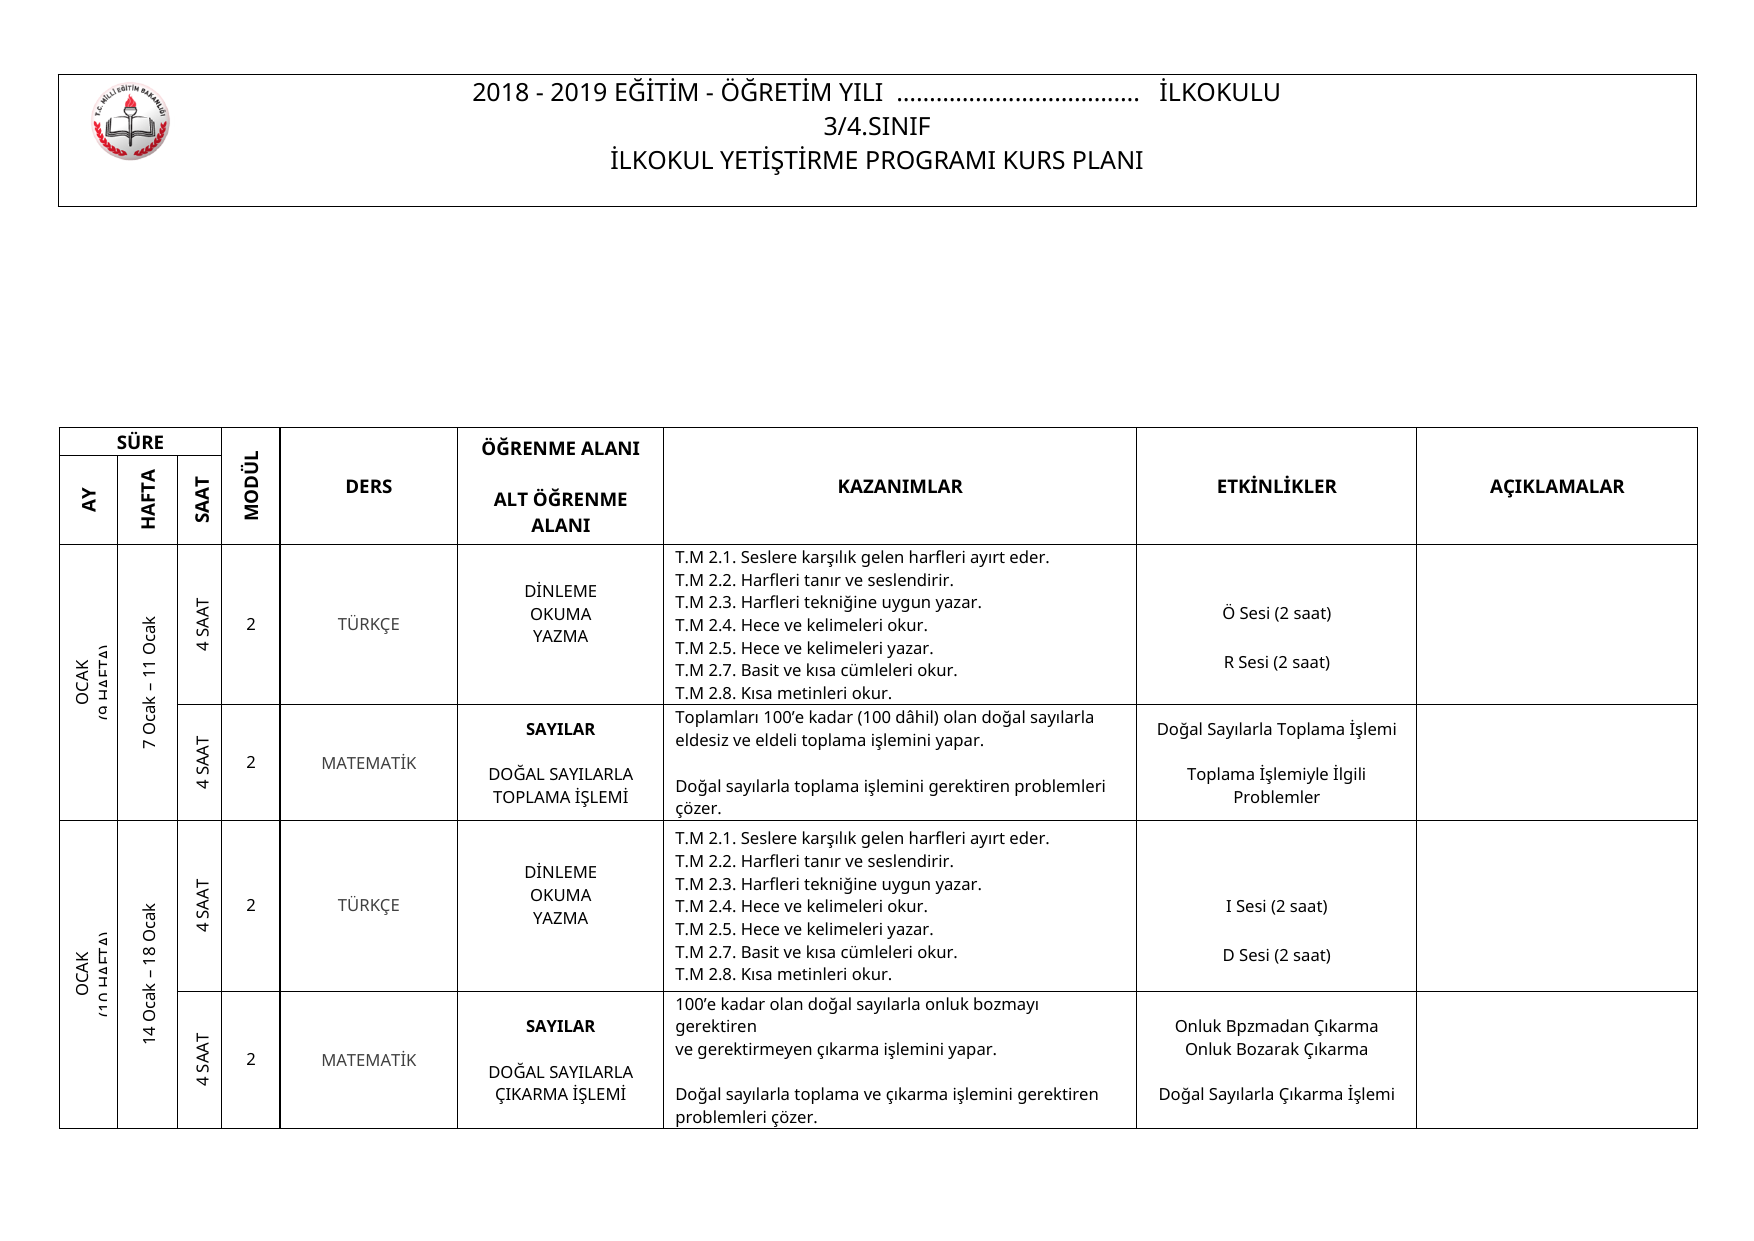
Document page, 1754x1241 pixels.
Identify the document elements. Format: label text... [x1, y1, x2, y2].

table_header ETKİNLİKLER [1137, 428, 1416, 544]
table_header MODÜL [222, 428, 279, 544]
table_cell T.M 2.1. Seslere karşılık gelen harfleri ayırt eder. T.M 2.2. Harfleri tanır ve seslendirir. T.M 2.3. Harfleri tekniğine uygun yazar. T.M 2.4. Hece ve kelimeleri okur. T.M 2.5. Hece ve kelimeleri yazar. T.M 2.7. Basit ve kısa cümleleri okur. T.M 2.8. Kısa metinleri okur. [664, 545, 1136, 704]
table_cell 2 [222, 992, 279, 1128]
table_cell I Sesi (2 saat) D Sesi (2 saat) [1137, 821, 1416, 991]
table_cell Ö Sesi (2 saat) R Sesi (2 saat) [1137, 545, 1416, 704]
table_cell T.M 2.1. Seslere karşılık gelen harfleri ayırt eder. T.M 2.2. Harfleri tanır ve seslendirir. T.M 2.3. Harfleri tekniğine uygun yazar. T.M 2.4. Hece ve kelimeleri okur. T.M 2.5. Hece ve kelimeleri yazar. T.M 2.7. Basit ve kısa cümleleri okur. T.M 2.8. Kısa metinleri okur. [664, 821, 1136, 991]
table_cell 7 Ocak – 11 Ocak [118, 545, 177, 820]
table_cell [1417, 545, 1697, 704]
table_cell 2 [222, 545, 279, 704]
table_cell TÜRKÇE [281, 545, 457, 704]
table_cell MATEMATİK [281, 992, 457, 1128]
table_cell HAFTA [118, 456, 177, 544]
table_cell SAAT [178, 456, 221, 544]
table_cell 4 SAAT [178, 821, 221, 991]
table_cell [1417, 992, 1697, 1128]
table_cell MATEMATİK [281, 705, 457, 820]
table_cell 2 [222, 705, 279, 820]
table_header DERS [281, 428, 457, 544]
table_cell Doğal Sayılarla Toplama İşlemi Toplama İşlemiyle İlgili Problemler [1137, 705, 1416, 820]
table_cell [1417, 821, 1697, 991]
table_header KAZANIMLAR [664, 428, 1136, 544]
table_cell Onluk Bpzmadan Çıkarma Onluk Bozarak Çıkarma Doğal Sayılarla Çıkarma İşlemi [1137, 992, 1416, 1128]
table_cell DİNLEME OKUMA YAZMA [458, 821, 663, 991]
table_cell 4 SAAT [178, 705, 221, 820]
table_cell OCAK (10.HAFTA) KASIM (1.HAFTA) [60, 821, 117, 1128]
table_cell 4 SAAT [178, 992, 221, 1128]
table_cell 100’e kadar olan doğal sayılarla onluk bozmayı gerektiren ve gerektirmeyen çıkarma işlemini yapar. Doğal sayılarla toplama ve çıkarma işlemini gerektiren problemleri çözer. [664, 992, 1136, 1128]
table_cell OCAK (9.HAFTA) KASIM (1.HAFTA) [60, 545, 117, 820]
picture [85, 77, 175, 167]
table_cell DİNLEME OKUMA YAZMA [458, 545, 663, 704]
table_cell SAYILAR DOĞAL SAYILARLA TOPLAMA İŞLEMİ [458, 705, 663, 820]
table_cell [1417, 705, 1697, 820]
table_cell 2 [222, 821, 279, 991]
table_header AÇIKLAMALAR [1417, 428, 1697, 544]
table_header ÖĞRENME ALANI ALT ÖĞRENME ALANI [458, 428, 663, 544]
table_cell SAYILAR DOĞAL SAYILARLA ÇIKARMA İŞLEMİ [458, 992, 663, 1128]
table_cell Toplamları 100’e kadar (100 dâhil) olan doğal sayılarla eldesiz ve eldeli toplama işlemini yapar. Doğal sayılarla toplama işlemini gerektiren problemleri çözer. [664, 705, 1136, 820]
table_cell TÜRKÇE [281, 821, 457, 991]
table_cell AY [60, 456, 117, 544]
table_cell 14 Ocak – 18 Ocak [118, 821, 177, 1128]
table_cell 4 SAAT [178, 545, 221, 704]
table_header SÜRE [60, 428, 221, 455]
